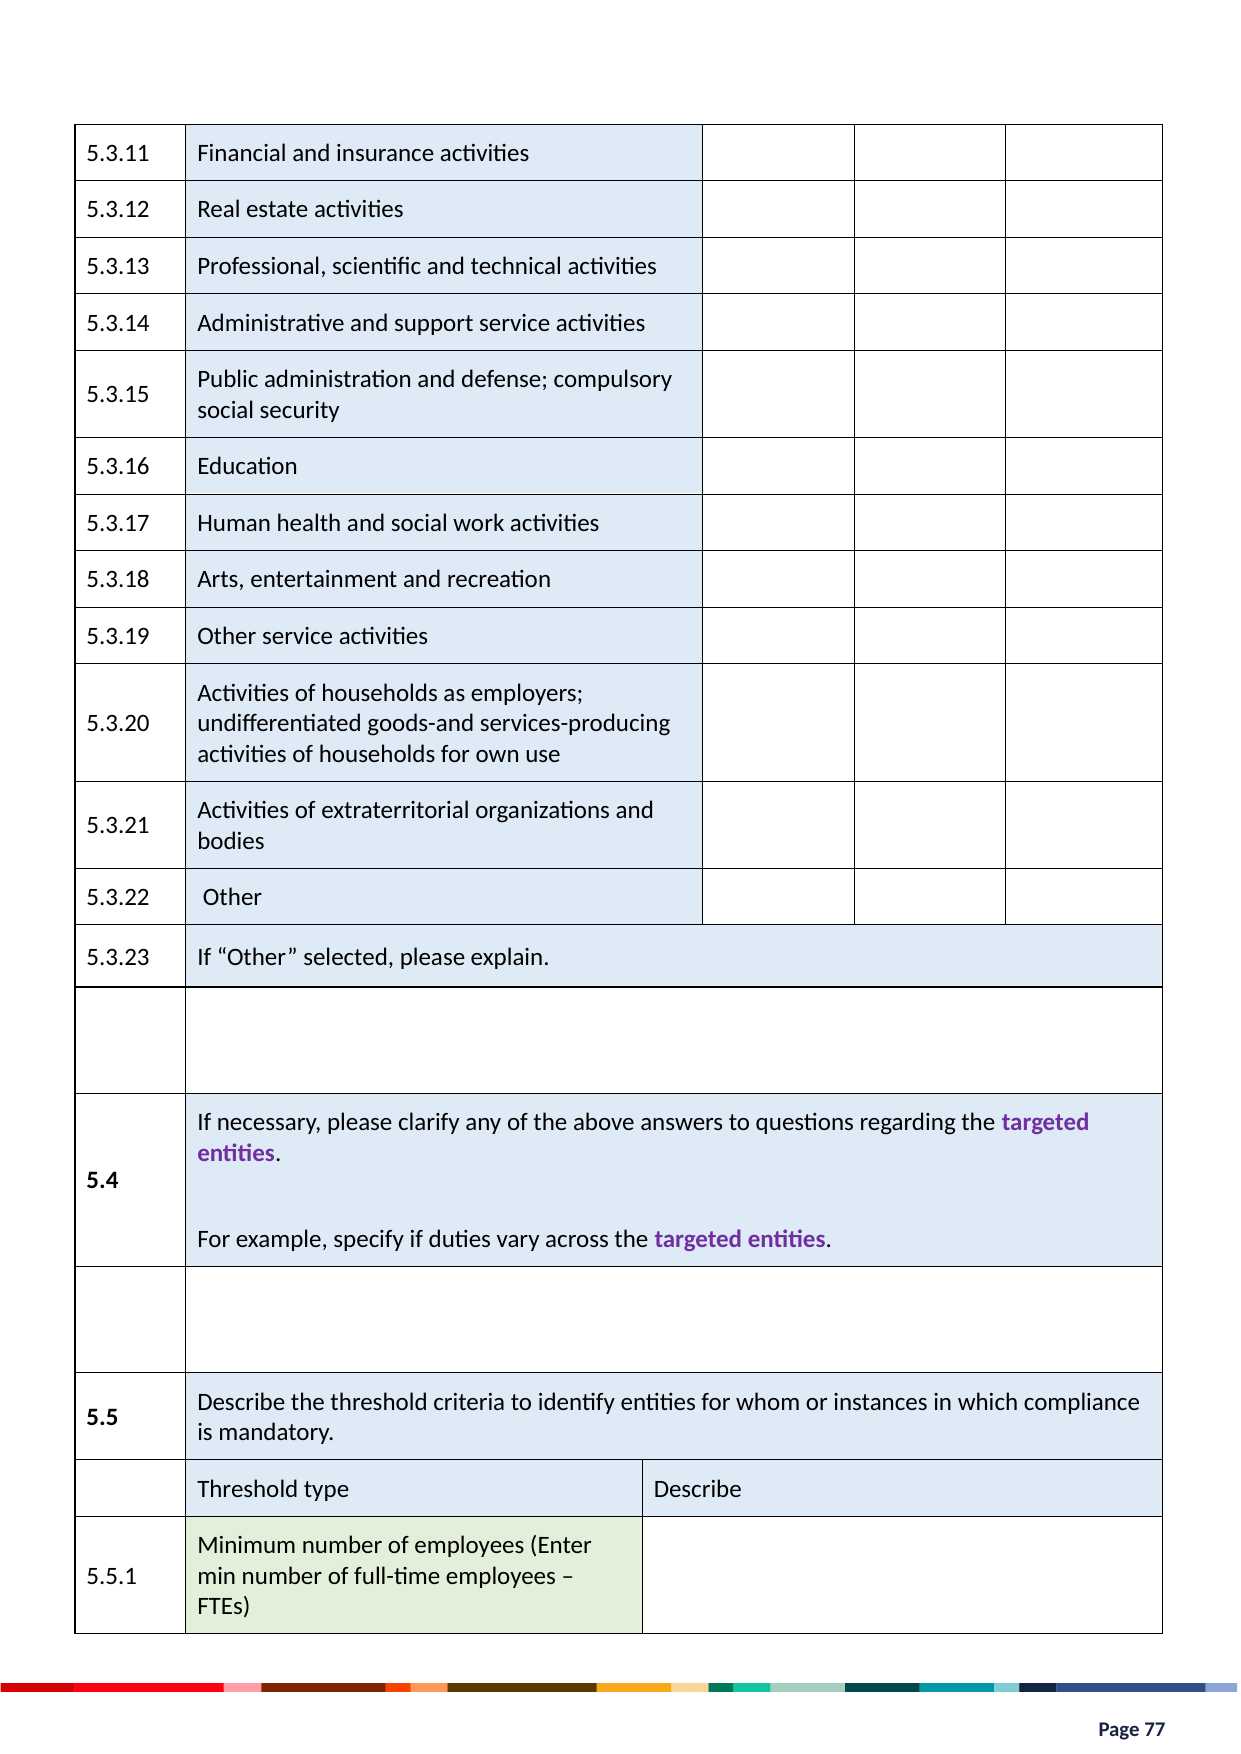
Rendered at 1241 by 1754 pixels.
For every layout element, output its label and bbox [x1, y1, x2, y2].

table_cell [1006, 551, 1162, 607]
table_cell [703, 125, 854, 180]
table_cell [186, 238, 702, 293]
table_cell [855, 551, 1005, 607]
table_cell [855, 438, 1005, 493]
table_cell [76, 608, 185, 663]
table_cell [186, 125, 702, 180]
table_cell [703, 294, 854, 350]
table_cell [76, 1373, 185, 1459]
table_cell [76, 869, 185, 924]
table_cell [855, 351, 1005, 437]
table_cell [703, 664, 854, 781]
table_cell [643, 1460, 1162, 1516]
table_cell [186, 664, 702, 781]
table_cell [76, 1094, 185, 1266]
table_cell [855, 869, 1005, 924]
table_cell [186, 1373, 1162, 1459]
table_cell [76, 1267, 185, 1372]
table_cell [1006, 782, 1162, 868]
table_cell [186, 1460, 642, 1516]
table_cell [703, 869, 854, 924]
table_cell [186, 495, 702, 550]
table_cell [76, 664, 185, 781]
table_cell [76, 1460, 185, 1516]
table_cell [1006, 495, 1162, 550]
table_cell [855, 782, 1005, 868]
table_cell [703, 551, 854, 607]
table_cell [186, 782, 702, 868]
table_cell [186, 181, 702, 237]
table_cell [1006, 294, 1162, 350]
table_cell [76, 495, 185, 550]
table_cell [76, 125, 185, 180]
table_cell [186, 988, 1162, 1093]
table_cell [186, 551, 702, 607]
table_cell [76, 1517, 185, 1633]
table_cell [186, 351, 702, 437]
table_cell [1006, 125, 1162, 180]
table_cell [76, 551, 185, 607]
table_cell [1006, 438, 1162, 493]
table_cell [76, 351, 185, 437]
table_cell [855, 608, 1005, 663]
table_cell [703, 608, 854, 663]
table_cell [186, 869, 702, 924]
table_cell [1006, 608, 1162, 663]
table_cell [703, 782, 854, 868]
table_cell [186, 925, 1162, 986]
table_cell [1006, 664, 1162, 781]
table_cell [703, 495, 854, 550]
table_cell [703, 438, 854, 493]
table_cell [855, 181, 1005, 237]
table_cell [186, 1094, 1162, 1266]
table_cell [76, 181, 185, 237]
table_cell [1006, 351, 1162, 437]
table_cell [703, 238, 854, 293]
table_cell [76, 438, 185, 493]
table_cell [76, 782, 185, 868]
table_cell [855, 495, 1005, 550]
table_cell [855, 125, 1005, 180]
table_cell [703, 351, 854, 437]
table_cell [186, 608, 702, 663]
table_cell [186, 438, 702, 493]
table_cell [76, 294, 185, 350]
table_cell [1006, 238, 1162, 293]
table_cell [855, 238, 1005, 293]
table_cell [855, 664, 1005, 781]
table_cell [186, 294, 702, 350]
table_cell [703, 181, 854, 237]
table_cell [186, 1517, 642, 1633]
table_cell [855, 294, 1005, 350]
picture [0, 1683, 1236, 1692]
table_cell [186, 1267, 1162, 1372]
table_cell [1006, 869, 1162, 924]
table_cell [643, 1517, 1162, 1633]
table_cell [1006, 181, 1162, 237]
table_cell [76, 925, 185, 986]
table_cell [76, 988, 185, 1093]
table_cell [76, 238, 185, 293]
